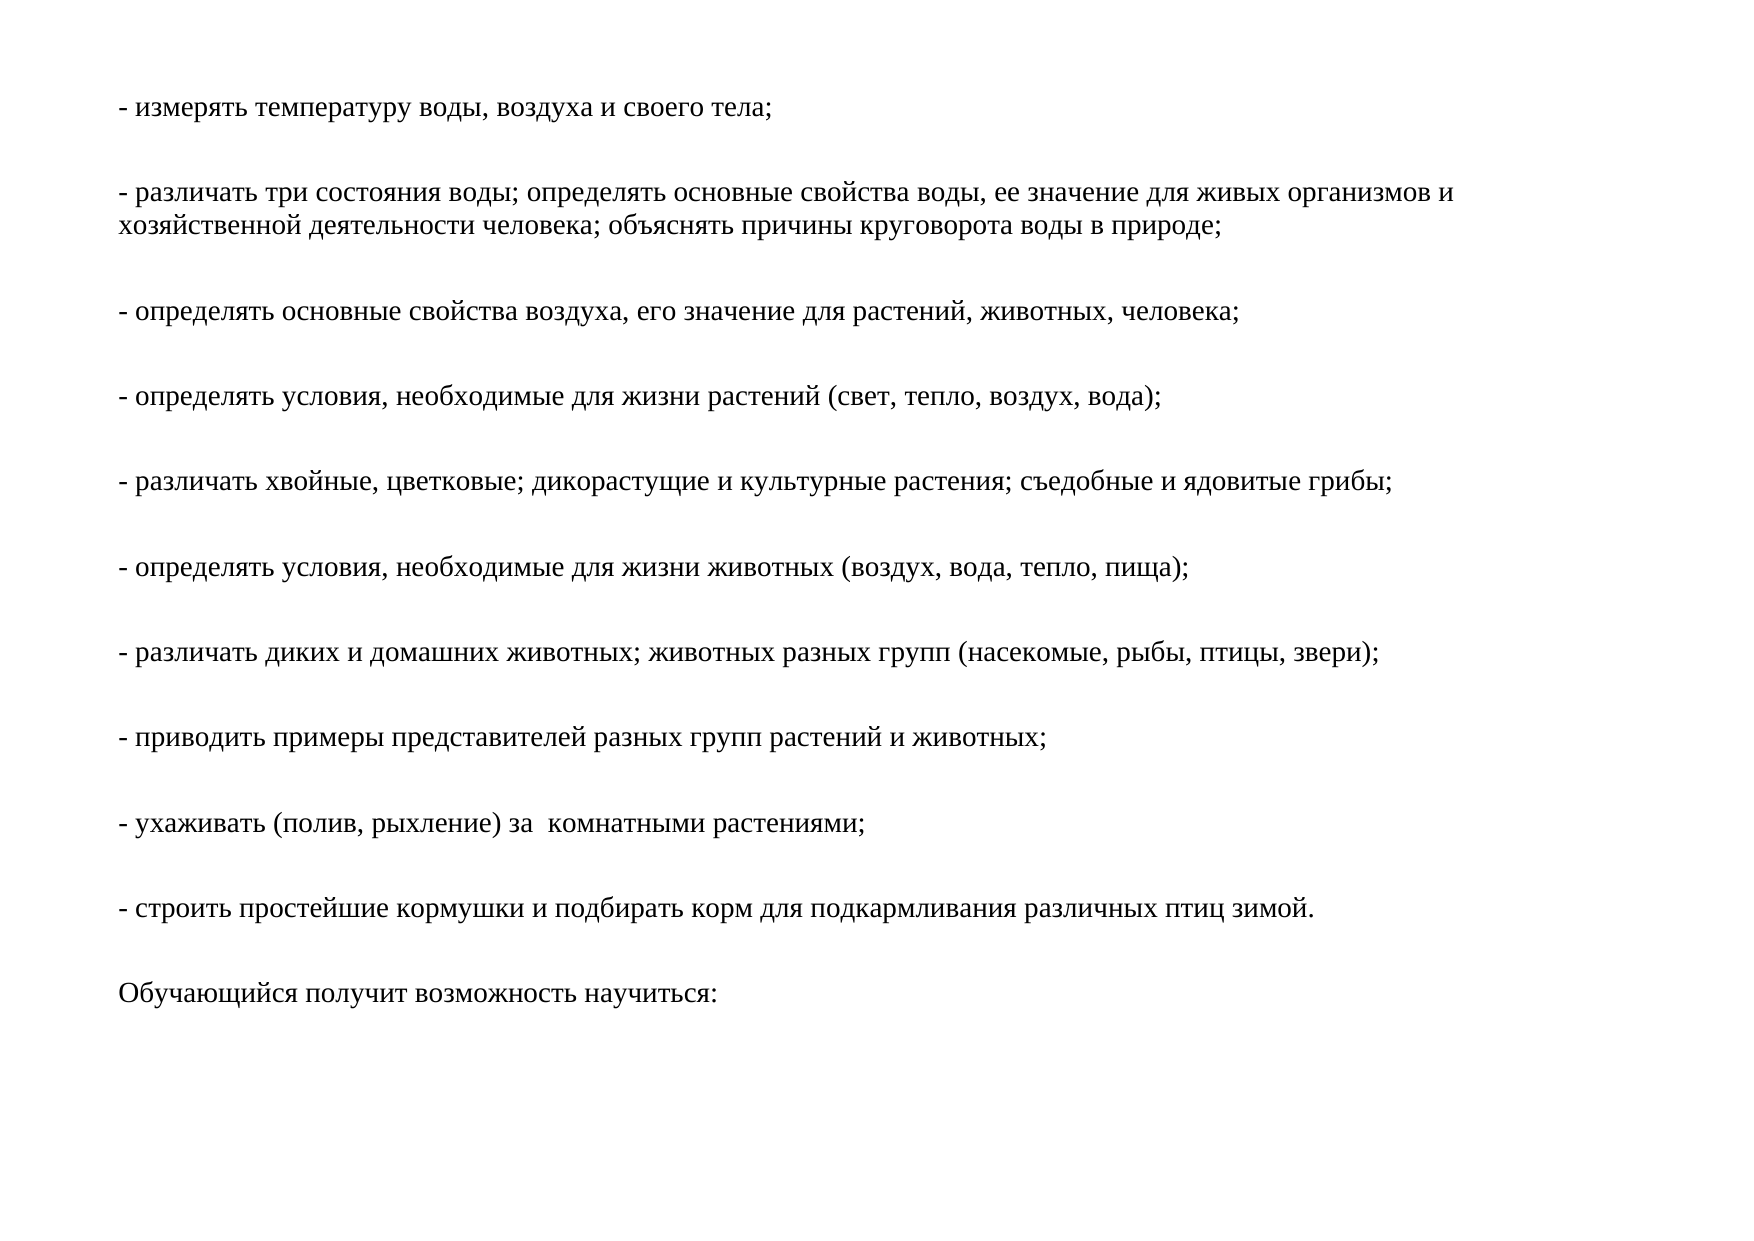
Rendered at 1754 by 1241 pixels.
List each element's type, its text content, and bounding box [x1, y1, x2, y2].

text - определять условия, необходимые для жизни животных (воздух, вода, тепло, пища); [118, 549, 1636, 582]
text - различать хвойные, цветковые; дикорастущие и культурные растения; съедобные и ядовитые грибы; [118, 463, 1636, 497]
text - приводить примеры представителей разных групп растений и животных; [118, 719, 1636, 753]
text Обучающийся получит возможность научиться: [118, 975, 1636, 1009]
text - различать диких и домашних животных; животных разных групп (насекомые, рыбы, птицы, звери); [118, 634, 1636, 668]
text - строить простейшие кормушки и подбирать корм для подкармливания различных птиц зимой. [118, 890, 1636, 923]
text - измерять температуру воды, воздуха и своего тела; [118, 89, 1636, 122]
text - ухаживать (полив, рыхление) за комнатными растениями; [118, 805, 1636, 838]
text - определять основные свойства воздуха, его значение для растений, животных, человека; [118, 293, 1636, 326]
text - различать три состояния воды; определять основные свойства воды, ее значение для живых организмов и хозяйственной деятельности человека; объяснять причины круговорота воды в природе; [118, 174, 1636, 241]
text - определять условия, необходимые для жизни растений (свет, тепло, воздух, вода); [118, 378, 1636, 412]
